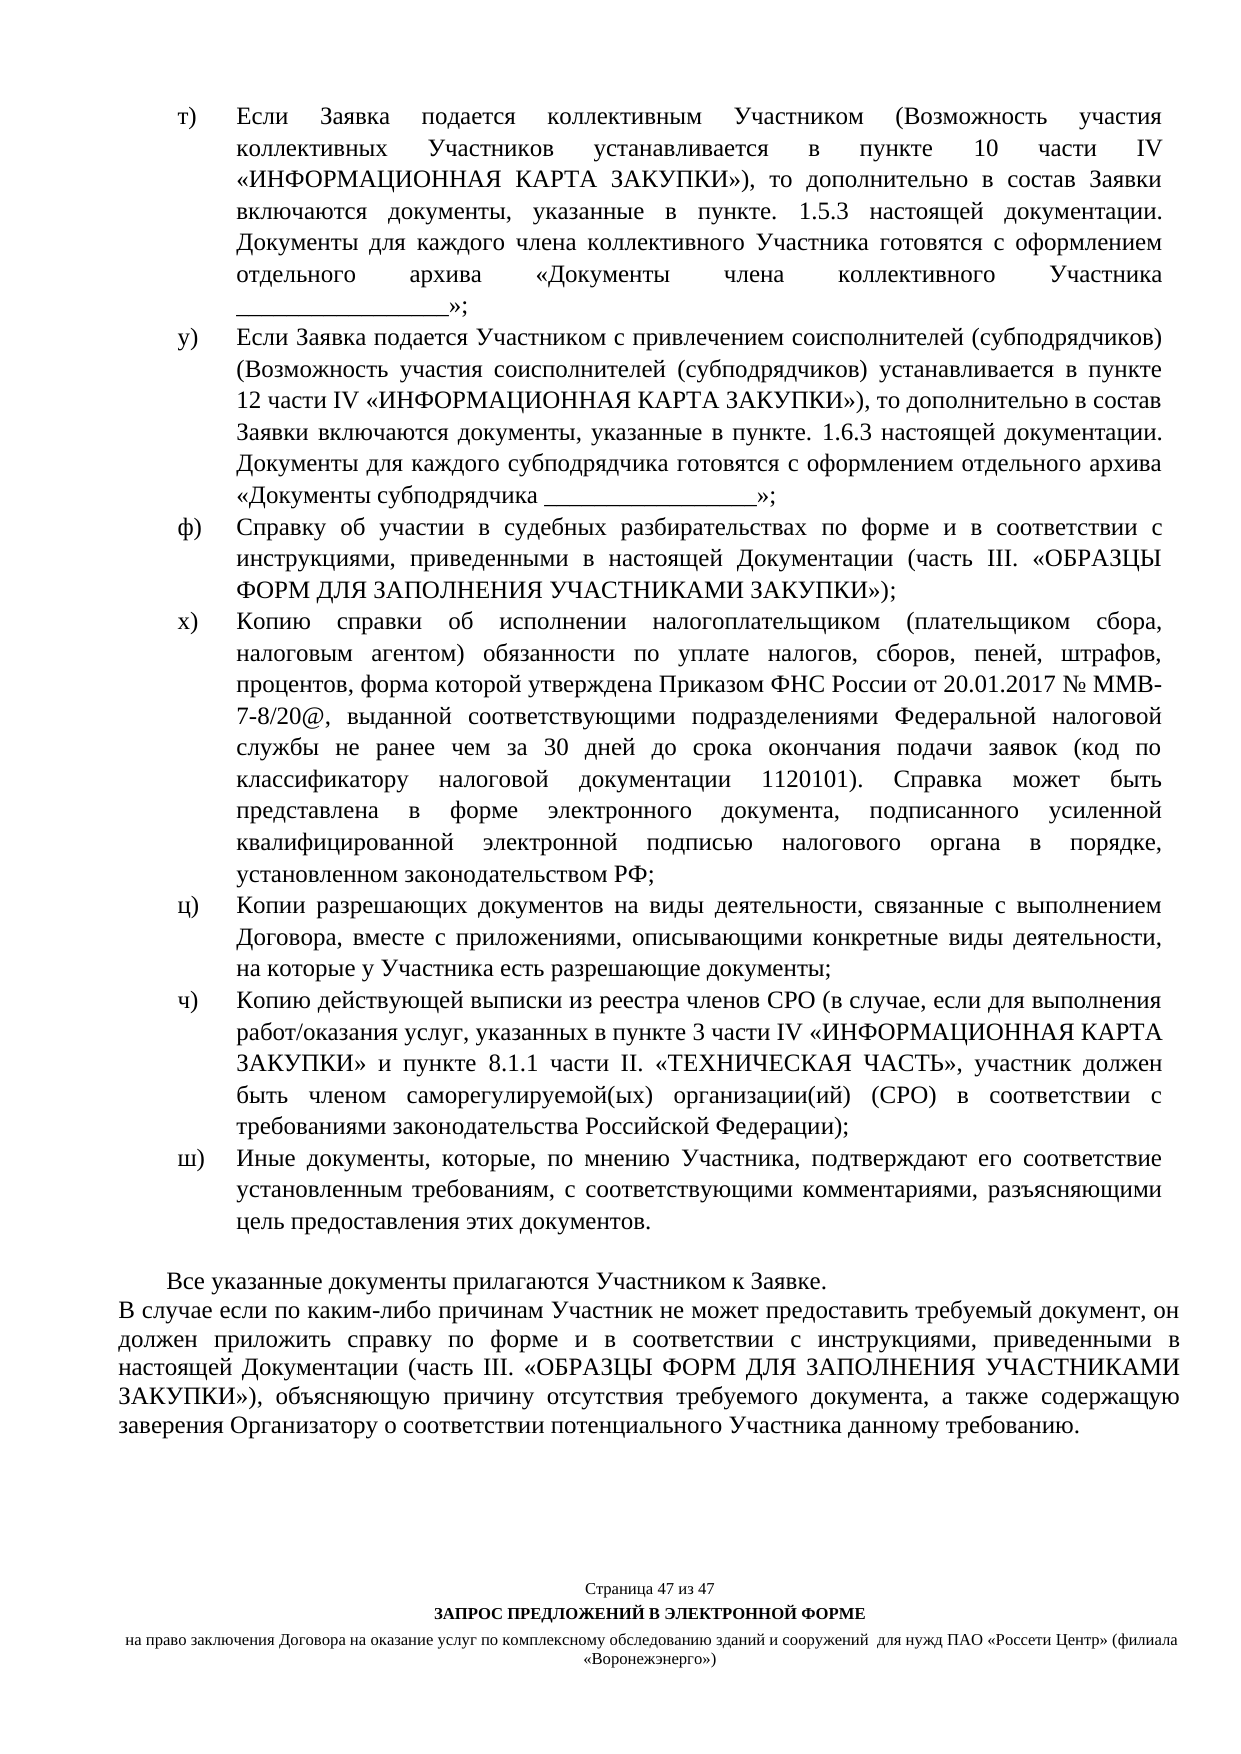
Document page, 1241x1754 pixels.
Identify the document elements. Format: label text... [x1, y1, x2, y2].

list Копию справки об исполнении налогоплательщиком (плательщиком сбора, налоговым агентом) обязанности по уплате налогов, сборов, пеней, штрафов, процентов, форма которой утверждена Приказом ФНС России от 20.01.2017 № ММВ-7-8/20@, выданной соответствующими подразделениями Федеральной налоговой службы не ранее чем за 30 дней до срока окончания подачи заявок (код по классификатору налоговой документации 1120101). Справка может быть представлена в форме электронного документа, подписанного усиленной квалифицированной электронной подписью налогового органа в порядке, установленном законодательством РФ; [177, 606, 1163, 887]
list Если Заявка подается Участником с привлечением соисполнителей (субподрядчиков) (Возможность участия соисполнителей (субподрядчиков) устанавливается в пункте 12 части IV «ИНФОРМАЦИОННАЯ КАРТА ЗАКУПКИ»), то дополнительно в состав Заявки включаются документы, указанные в пункте. 1.6.3 настоящей документации. Документы для каждого субподрядчика готовятся с оформлением отдельного архива «Документы субподрядчика _________________»; [177, 322, 1163, 509]
text В случае если по каким-либо причинам Участник не может предоставить требуемый документ, он должен приложить справку по форме и в соответствии с инструкциями, приведенными в настоящей Документации (часть III. «ОБРАЗЦЫ ФОРМ ДЛЯ ЗАПОЛНЕНИЯ УЧАСТНИКАМИ ЗАКУПКИ»), объясняющую причину отсутствия требуемого документа, а также содержащую заверения Организатору о соответствии потенциального Участника данному требованию. [118, 1295, 1181, 1439]
list Копии разрешающих документов на виды деятельности, связанные с выполнением Договора, вместе с приложениями, описывающими конкретные виды деятельности, на которые у Участника есть разрешающие документы; [177, 890, 1163, 982]
subtitle Все указанные документы прилагаются Участником к Заявке. [118, 1266, 1163, 1295]
list Если Заявка подается коллективным Участником (Возможность участия коллективных Участников устанавливается в пункте 10 части IV «ИНФОРМАЦИОННАЯ КАРТА ЗАКУПКИ»), то дополнительно в состав Заявки включаются документы, указанные в пункте. 1.5.3 настоящей документации. Документы для каждого члена коллективного Участника готовятся с оформлением отдельного архива «Документы члена коллективного Участника _________________»; [177, 101, 1163, 319]
list Копию действующей выписки из реестра членов СРО (в случае, если для выполнения работ/оказания услуг, указанных в пункте 3 части IV «ИНФОРМАЦИОННАЯ КАРТА ЗАКУПКИ» и пункте 8.1.1 части II. «ТЕХНИЧЕСКАЯ ЧАСТЬ», участник должен быть членом саморегулируемой(ых) организации(ий) (СРО) в соответствии с требованиями законодательства Российской Федерации); [177, 985, 1163, 1140]
list Справку об участии в судебных разбирательствах по форме и в соответствии с инструкциями, приведенными в настоящей Документации (часть III. «ОБРАЗЦЫ ФОРМ ДЛЯ ЗАПОЛНЕНИЯ УЧАСТНИКАМИ ЗАКУПКИ»); [177, 512, 1163, 603]
list Иные документы, которые, по мнению Участника, подтверждают его соответствие установленным требованиям, с соответствующими комментариями, разъясняющими цель предоставления этих документов. [177, 1143, 1163, 1235]
